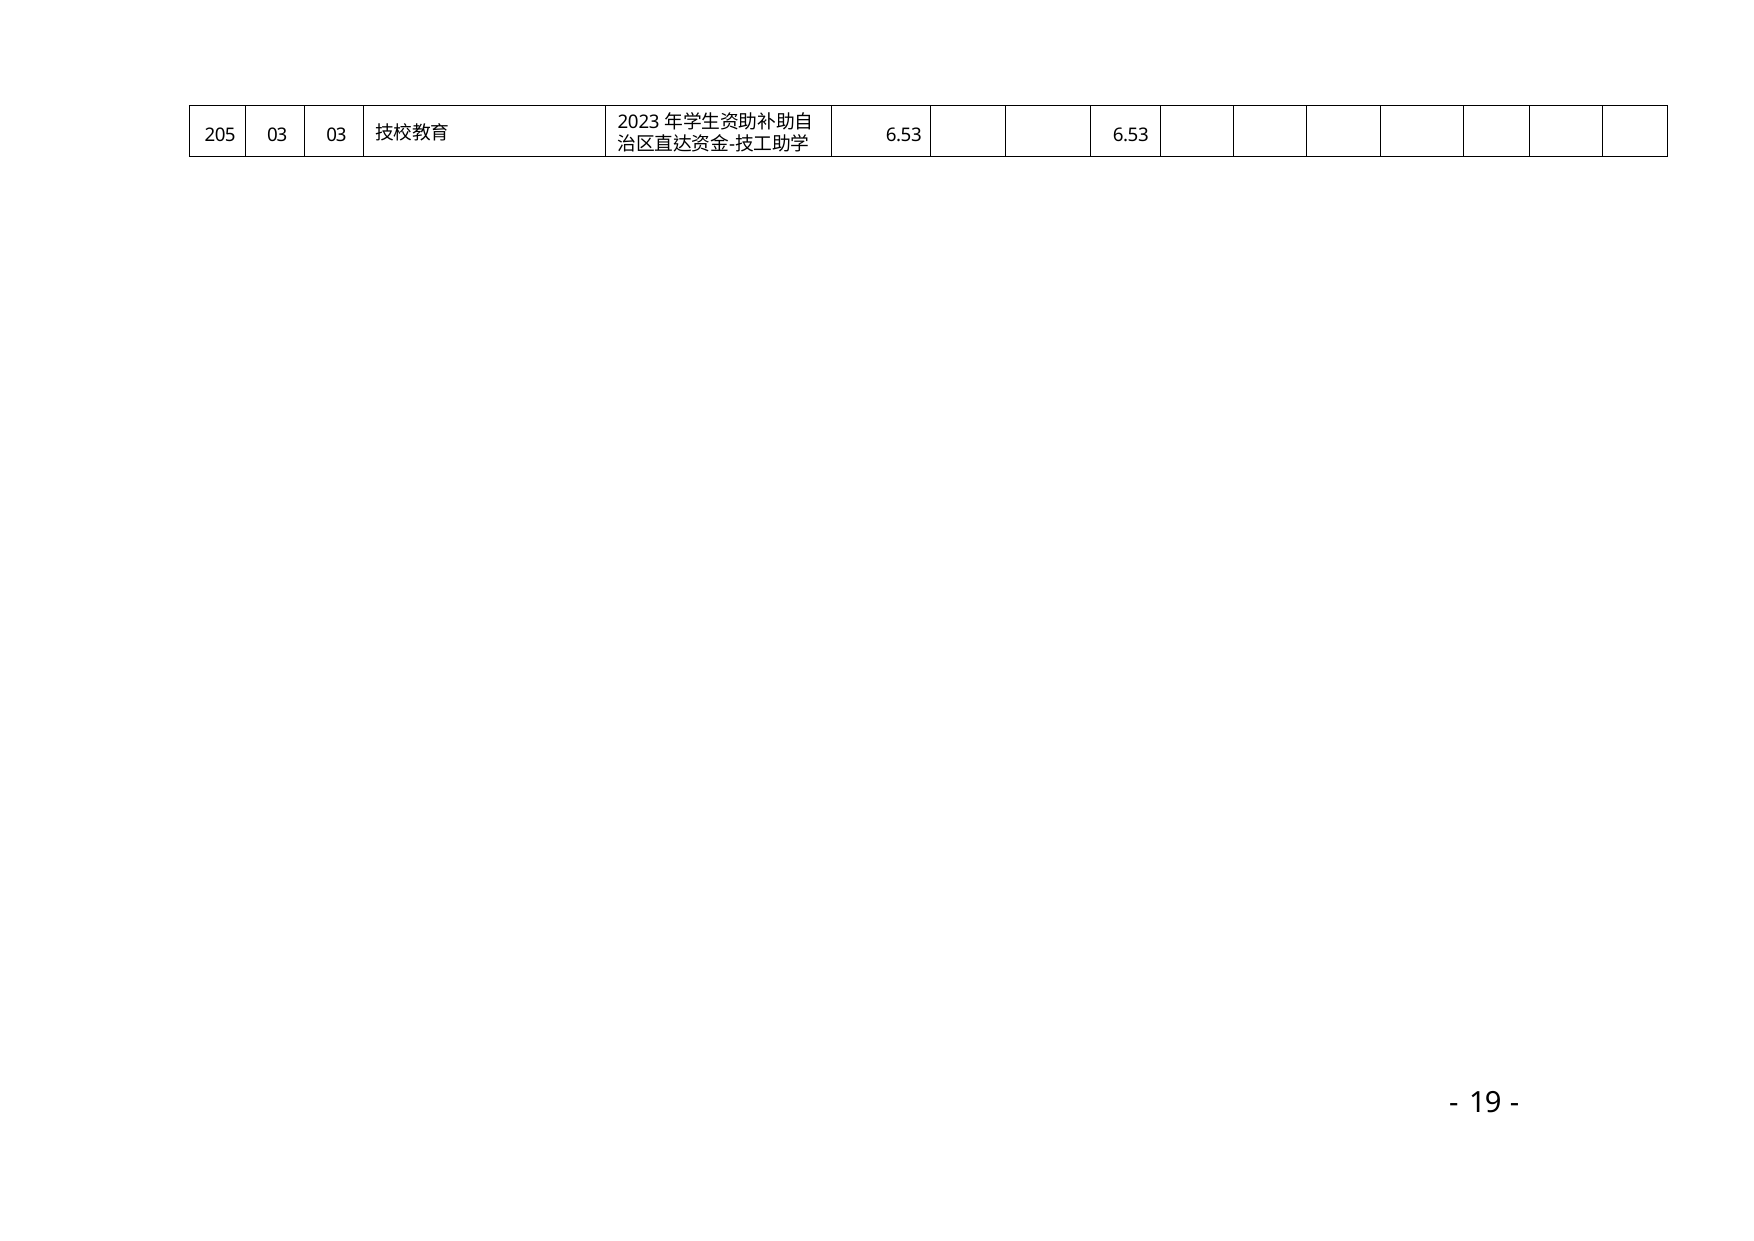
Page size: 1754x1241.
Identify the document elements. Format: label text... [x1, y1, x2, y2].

table_cell [1307, 106, 1380, 156]
table_cell [1464, 106, 1529, 156]
table_cell 205 [190, 106, 245, 156]
table_cell 6.53 [832, 106, 930, 156]
table_cell 03 [246, 106, 304, 156]
table_cell [931, 106, 1005, 156]
table_cell [1603, 106, 1667, 156]
table_cell [1530, 106, 1602, 156]
table_cell 6.53 [1091, 106, 1160, 156]
table_cell 技校教育 [364, 106, 605, 156]
table_cell [1161, 106, 1233, 156]
table_cell [1006, 106, 1090, 156]
table_cell [1234, 106, 1306, 156]
table_cell 2023 年学生资助补助自 治区直达资金-技工助学 [606, 106, 831, 156]
table_cell 03 [305, 106, 363, 156]
table_cell [1381, 106, 1463, 156]
